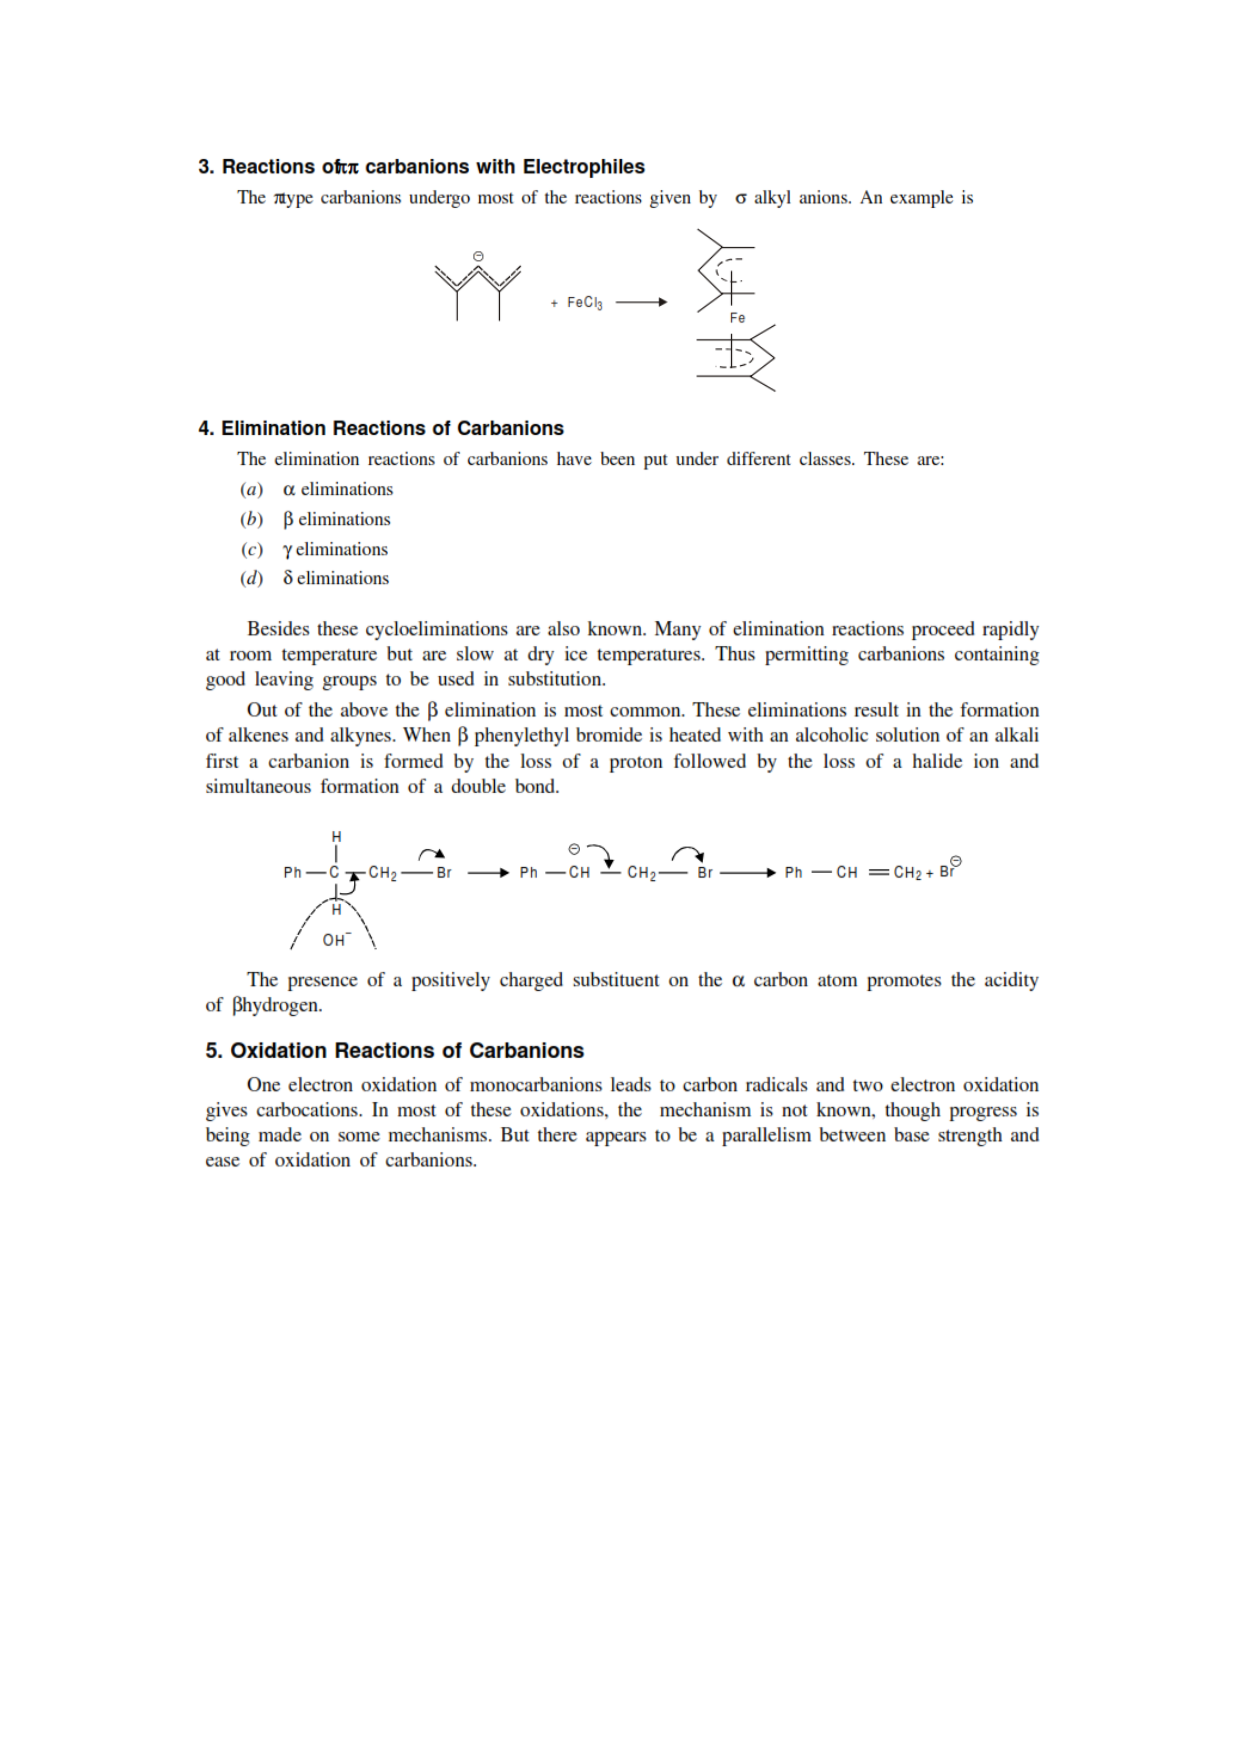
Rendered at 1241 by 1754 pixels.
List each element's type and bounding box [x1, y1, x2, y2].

picture [187, 150, 1053, 611]
picture [187, 614, 1053, 1169]
